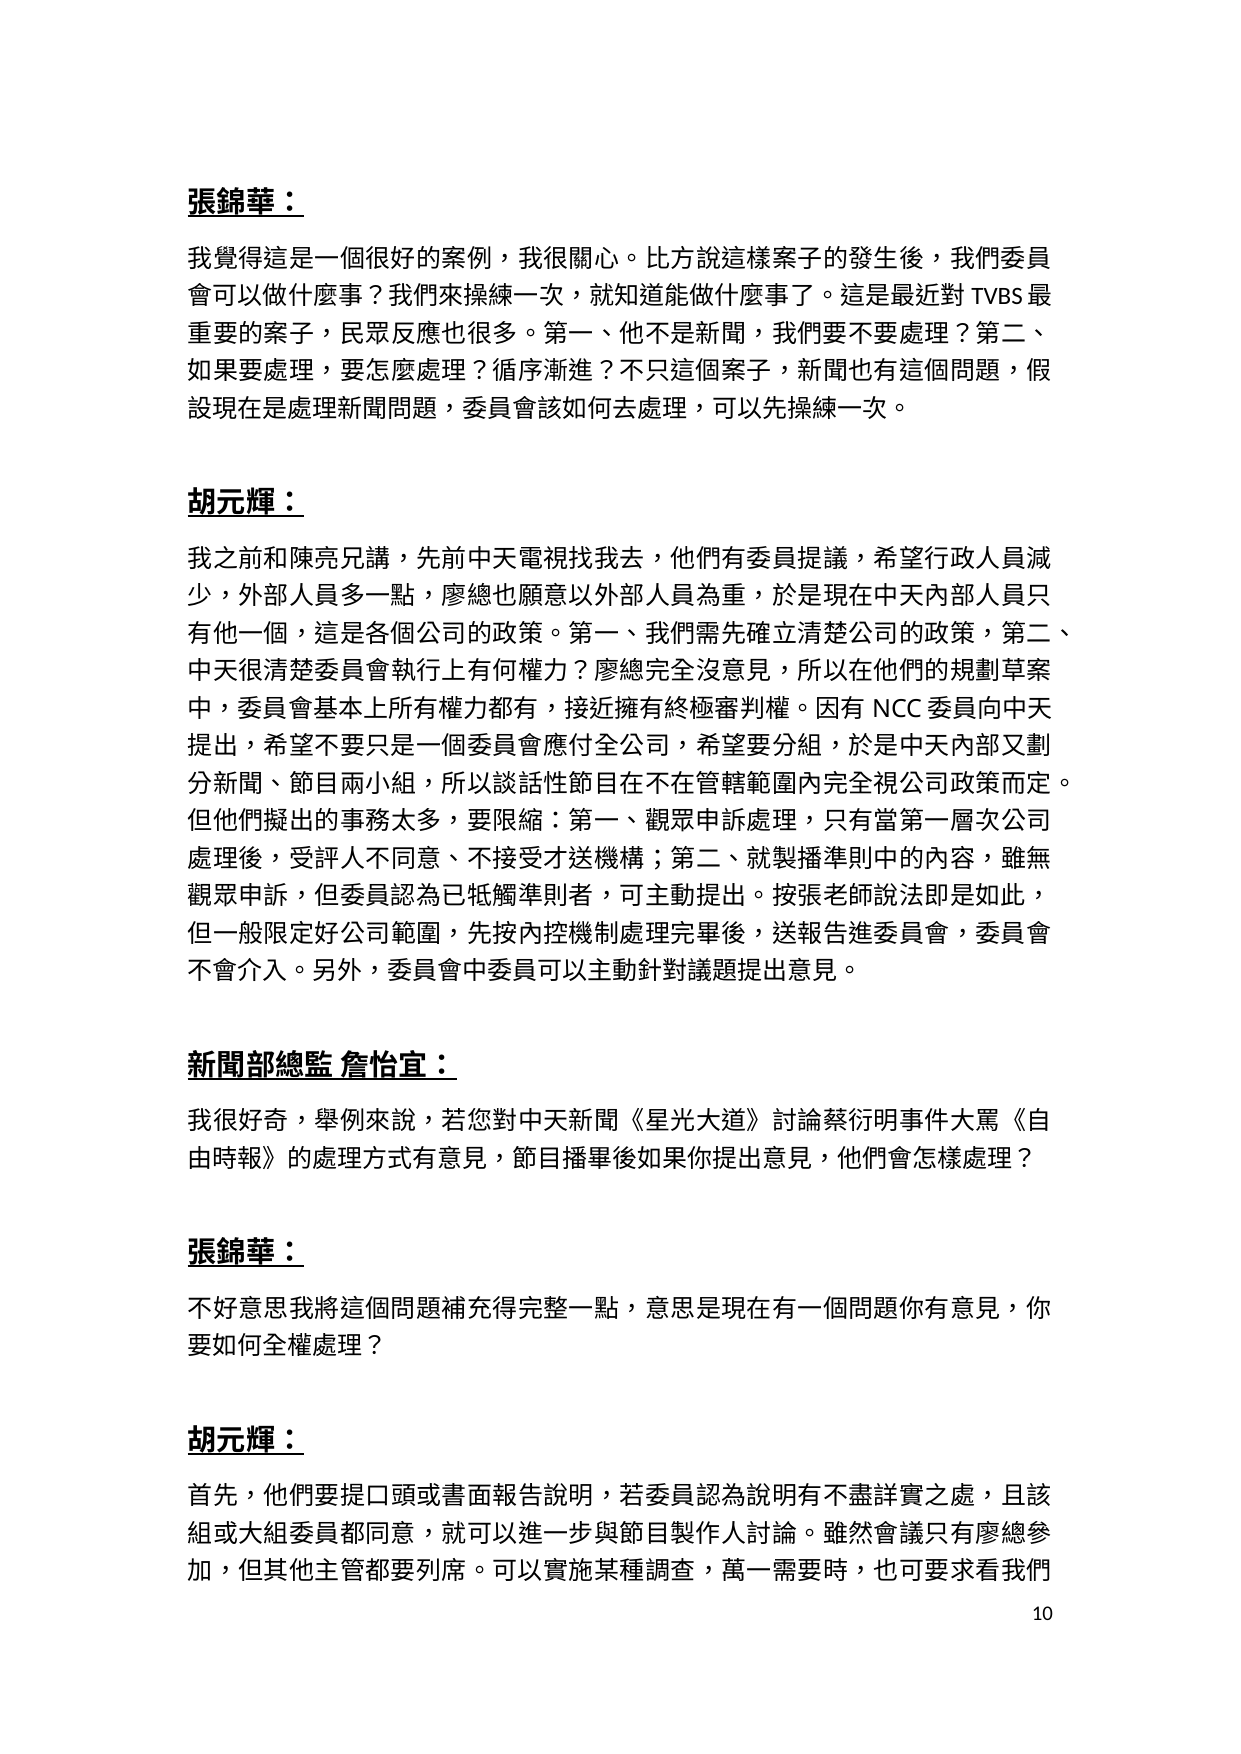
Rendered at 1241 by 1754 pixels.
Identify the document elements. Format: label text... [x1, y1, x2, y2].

text 張錦華： [187, 162, 1053, 237]
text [187, 1475, 1053, 1587]
text 胡元輝： [187, 1400, 1053, 1475]
text 我很好奇，舉例來說，若您對中天新聞《星光大道》討論蔡衍明事件大罵《自由時報》的處理方式有意見，節目播畢後如果你提出意見，他們會怎樣處理？ [187, 1100, 1053, 1175]
text 不好意思我將這個問題補充得完整一點，意思是現在有一個問題你有意見，你要如何全權處理？ [187, 1287, 1053, 1362]
text 我覺得這是一個很好的案例，我很關心。比方說這樣案子的發生後，我們委員會可以做什麼事？我們來操練一次，就知道能做什麼事了。這是最近對TVBS最重要的案子，民眾反應也很多。第一、他不是新聞，我們要不要處理？第二、如果要處理，要怎麼處理？循序漸進？不只這個案子，新聞也有這個問題，假設現在是處理新聞問題，委員會該如何去處理，可以先操練一次。 [187, 237, 1053, 425]
text 張錦華： [187, 1212, 1053, 1287]
text 我之前和陳亮兄講，先前中天電視找我去，他們有委員提議，希望行政人員減少，外部人員多一點，廖總也願意以外部人員為重，於是現在中天內部人員只有他一個，這是各個公司的政策。第一、我們需先確立清楚公司的政策，第二、中天很清楚委員會執行上有何權力？廖總完全沒意見，所以在他們的規劃草案中，委員會基本上所有權力都有，接近擁有終極審判權。因有NCC委員向中天提出，希望不要只是一個委員會應付全公司，希望要分組，於是中天內部又劃分新聞、節目兩小組，所以談話性節目在不在管轄範圍內完全視公司政策而定。但他們擬出的事務太多，要限縮：第一、觀眾申訴處理，只有當第一層次公司處理後，受評人不同意、不接受才送機構；第二、就製播準則中的內容，雖無觀眾申訴，但委員認為已牴觸準則者，可主動提出。按老師說法即是如此，但一般限定好公司範圍，先按內控機制處理完畢後，送報告進委員會，委員會不會介入。另外，委員會中委員可以主動針對議題提出意見。 [187, 537, 1053, 987]
text 胡元輝： [187, 462, 1053, 537]
text 新聞部總監 詹怡宜： [187, 1025, 1053, 1100]
